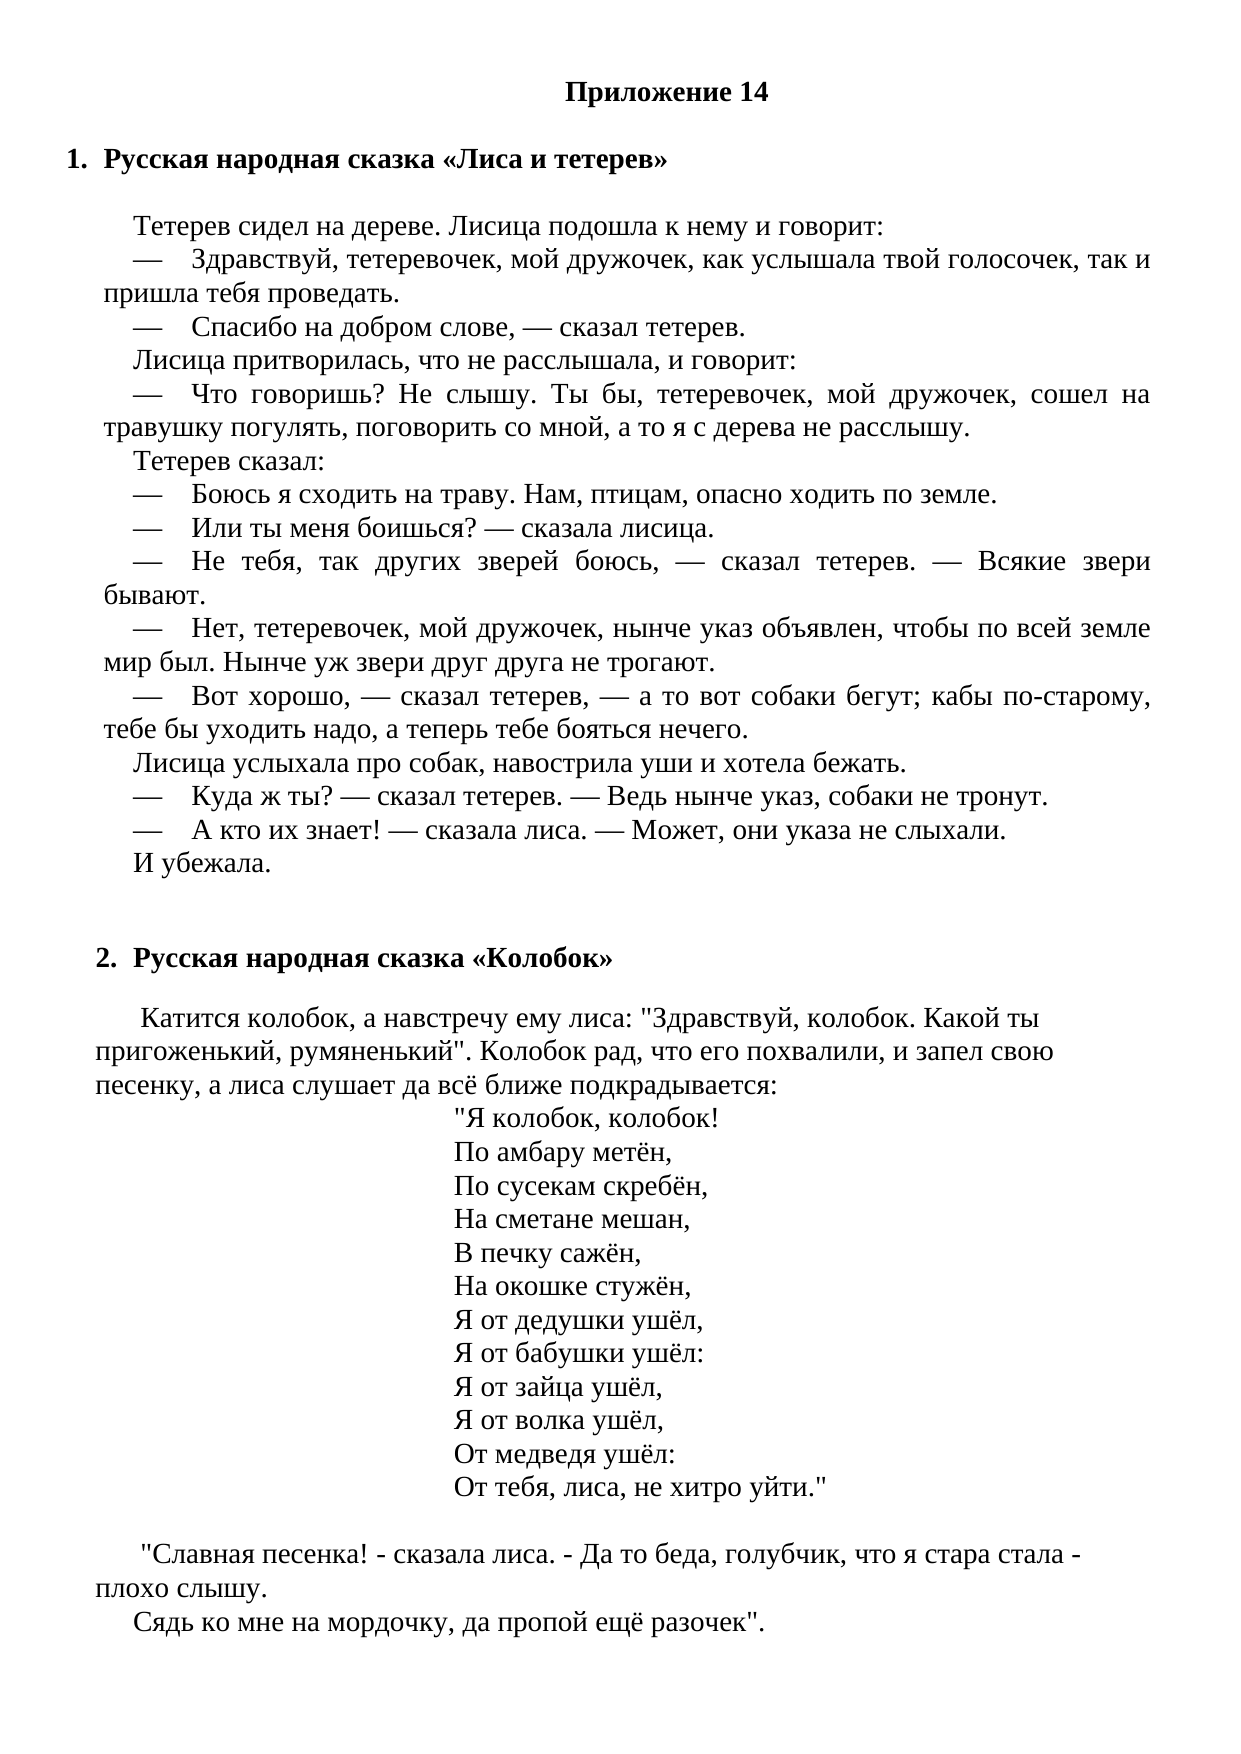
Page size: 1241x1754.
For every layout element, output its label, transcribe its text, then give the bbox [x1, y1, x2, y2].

text — Здравствуй, тетеревочек, мой дружочек, как услышала твой голосочек, так и пришла тебя проведать. [103, 242, 1152, 309]
text Катится колобок, а навстречу ему лиса: "Здравствуй, колобок. Какой ты пригоженький, румяненький". Колобок рад, что его похвалили, и запел свою песенку, а лиса слушает да всё ближе подкрадывается: [95, 1000, 1152, 1101]
text На окошке стужён, [95, 1268, 1152, 1302]
text Я от волка ушёл, [95, 1402, 1152, 1436]
text По амбару метён, [95, 1134, 1152, 1168]
text — Нет, тетеревочек, мой дружочек, нынче указ объявлен, чтобы по всей земле мир был. Нынче уж звери друг друга не трогают. [103, 611, 1152, 678]
text — Куда ж ты? — сказал тетерев. — Ведь нынче указ, собаки не тронут. [103, 778, 1152, 812]
text — Вот хорошо, — сказал тетерев, — а то вот собаки бегут; кабы по-старому, тебе бы уходить надо, а теперь тебе бояться нечего. [103, 678, 1152, 745]
text В печку сажён, [95, 1235, 1152, 1268]
text — А кто их знает! — сказала лиса. — Может, они указа не слыхали. [103, 812, 1152, 845]
list Русская народная сказка «Лиса и тетерев» [66, 141, 1152, 174]
text Лисица притворилась, что не расслышала, и говорит: [103, 342, 1152, 376]
text От тебя, лиса, не хитро уйти." [95, 1469, 1152, 1503]
text На сметане мешан, [95, 1201, 1152, 1235]
text Я от бабушки ушёл: [95, 1335, 1152, 1369]
text — Не тебя, так других зверей боюсь, — сказал тетерев. — Всякие звери бывают. [103, 543, 1152, 611]
text Лисица услыхала про собак, навострила уши и хотела бежать. [103, 745, 1152, 778]
text — Что говоришь? Не слышу. Ты бы, тетеревочек, мой дружочек, сошел на травушку погулять, поговорить со мной, а то я с дерева не расслышу. [103, 376, 1152, 443]
text "Славная песенка! - сказала лиса. - Да то беда, голубчик, что я стара стала - плохо слышу. [95, 1537, 1152, 1604]
text Приложение 14 [103, 74, 1152, 107]
text Я от зайца ушёл, [95, 1369, 1152, 1402]
text Я от дедушки ушёл, [95, 1302, 1152, 1335]
text По сусекам скребён, [95, 1168, 1152, 1201]
text — Или ты меня боишься? — сказала лисица. [103, 510, 1152, 543]
text — Боюсь я сходить на траву. Нам, птицам, опасно ходить по земле. [103, 476, 1152, 510]
text И убежала. [103, 845, 1152, 879]
text — Спасибо на добром слове, — сказал тетерев. [103, 309, 1152, 342]
text Тетерев сказал: [103, 443, 1152, 476]
text "Я колобок, колобок! [95, 1101, 1152, 1134]
text Тетерев сидел на дереве. Лисица подошла к нему и говорит: [103, 208, 1152, 242]
text Сядь ко мне на мордочку, да пропой ещё разочек". [95, 1604, 1152, 1637]
text От медведя ушёл: [95, 1436, 1152, 1469]
list Русская народная сказка «Колобок» [95, 941, 1152, 974]
